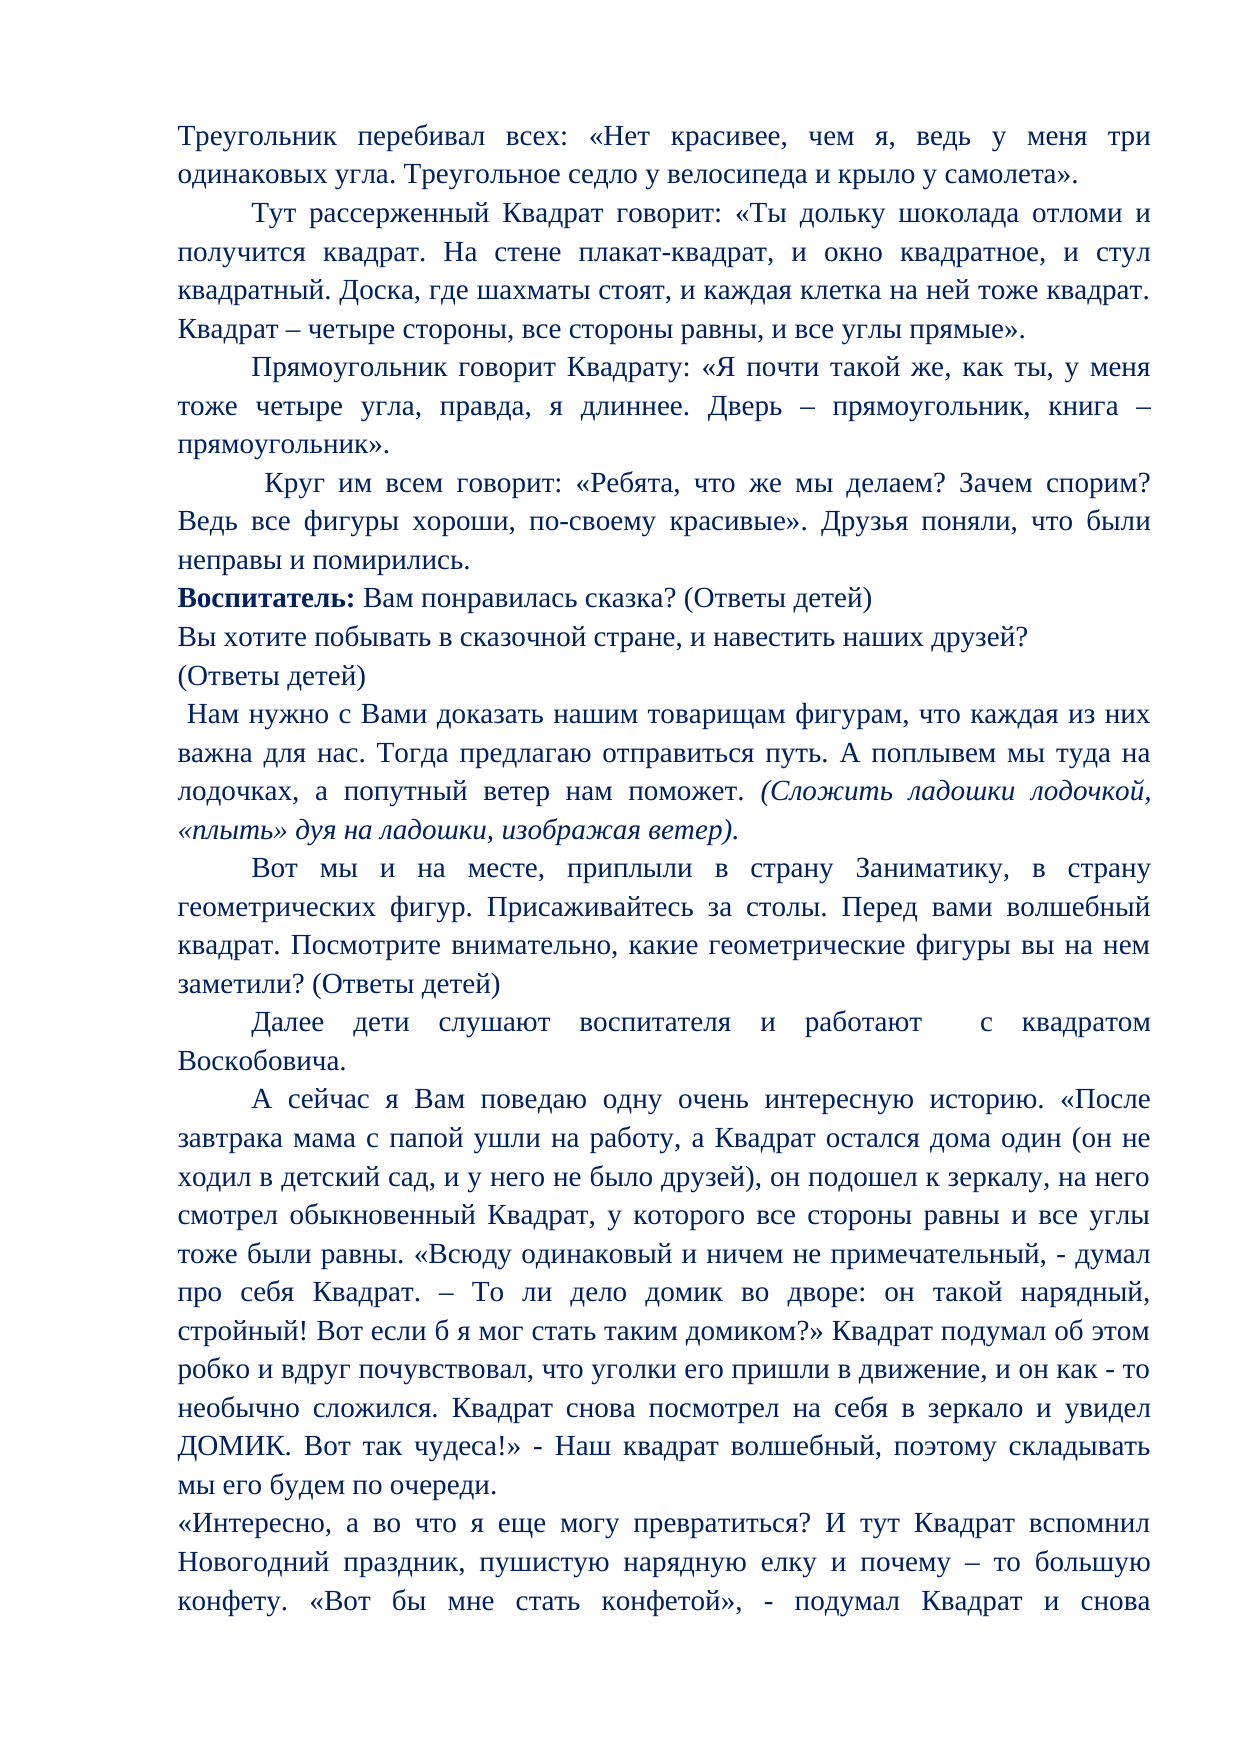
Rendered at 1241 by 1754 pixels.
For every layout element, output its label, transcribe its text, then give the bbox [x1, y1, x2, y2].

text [177, 1506, 1152, 1616]
text Тут рассерженный Квадрат говорит: «Ты дольку шоколада отломи и получится квадрат. На стене плакат-квадрат, и окно квадратное, и стул квадратный. Доска, где шахматы стоят, и каждая клетка на ней тоже квадрат. Квадрат – четыре стороны, все стороны равны, и все углы прямые». [177, 195, 1152, 344]
text Вы хотите побывать в сказочной стране, и навестить наших друзей? [177, 619, 1152, 653]
text А сейчас я Вам поведаю одну очень интересную историю. «После завтрака мама с папой ушли на работу, а Квадрат остался дома один (он не ходил в детский сад, и у него не было друзей), он подошел к зеркалу, на него смотрел обыкновенный Квадрат, у которого все стороны равны и все углы тоже были равны. «Всюду одинаковый и ничем не примечательный, - думал про себя Квадрат. – То ли дело домик во дворе: он такой нарядный, стройный! Вот если б я мог стать таким домиком?» Квадрат подумал об этом робко и вдруг почувствовал, что уголки его пришли в движение, и он как - то необычно сложился. Квадрат снова посмотрел на себя в зеркало и увидел ДОМИК. Вот так чудеса!» - Наш квадрат волшебный, поэтому складывать мы его будем по очереди. [177, 1082, 1152, 1501]
text Прямоугольник говорит Квадрату: «Я почти такой же, как ты, у меня тоже четыре угла, правда, я длиннее. Дверь – прямоугольник, книга – прямоугольник». [177, 349, 1152, 460]
text Круг им всем говорит: «Ребята, что же мы делаем? Зачем спорим? Ведь все фигуры хороши, по-своему красивые». Друзья поняли, что были неправы и помирились. [177, 465, 1152, 576]
text Воспитатель: Вам понравилась сказка? (Ответы детей) [177, 581, 1152, 614]
text Нам нужно с Вами доказать нашим товарищам фигурам, что каждая из них важна для нас. Тогда предлагаю отправиться путь. А поплывем мы туда на лодочках, а попутный ветер нам поможет. (Сложить ладошки лодочкой, «плыть» дуя на ладошки, изображая ветер). [177, 696, 1152, 845]
text (Ответы детей) [177, 658, 1152, 691]
text Вот мы и на месте, приплыли в страну Заниматику, в страну геометрических фигур. Присаживайтесь за столы. Перед вами волшебный квадрат. Посмотрите внимательно, какие геометрические фигуры вы на нем заметили? (Ответы детей) [177, 850, 1152, 999]
text Далее дети слушают воспитателя и работают с квадратом Воскобовича. [177, 1004, 1152, 1077]
text Треугольник перебивал всех: «Нет красивее, чем я, ведь у меня три одинаковых угла. Треугольное седло у велосипеда и крыло у самолета». [177, 118, 1152, 190]
